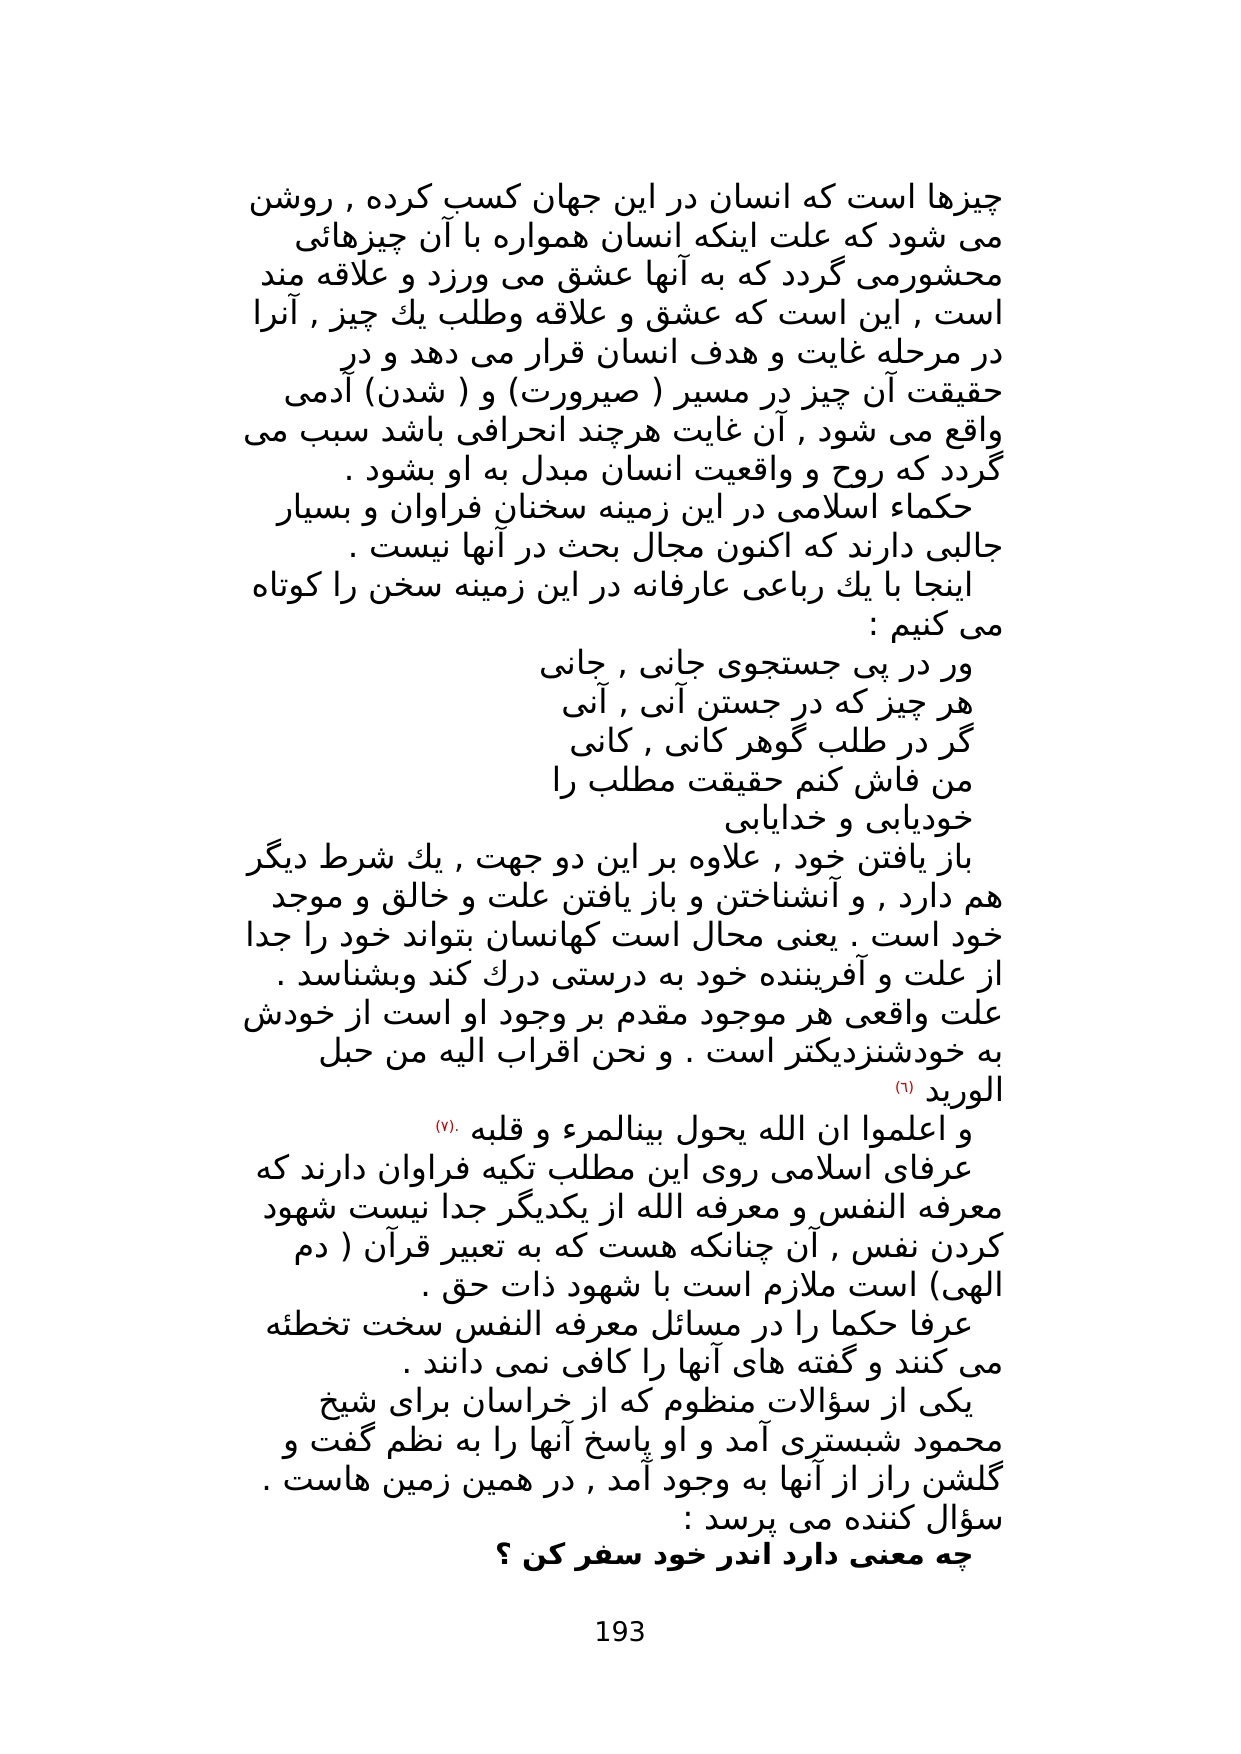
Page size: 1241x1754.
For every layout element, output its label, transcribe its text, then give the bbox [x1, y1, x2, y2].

text عرفاى اسلامى روى اين مطلب تكيه فراوان دارند كه معرفه النفس و معرفه الله از يكديگر جدا نيست شهود كردن نفس , آن چنانكه هست كه به تعبير قرآن ( دم الهى) است ملازم است با شهود ذات حق . [236, 1148, 1004, 1304]
text ور در پى جستجوى جانى , جانى [236, 643, 1004, 682]
text حكماء اسلامى در اين زمينه سخنان فراوان و بسيار جالبى دارند كه اكنون مجال بحث در آنها نيست . [236, 488, 1004, 566]
text چه معنى دارد اندر خود سفر كن ؟ [236, 1537, 1004, 1571]
text خوديابى و خدايابى [236, 799, 1004, 838]
text و اعلموا ان الله يحول بينالمرء و قلبه .(٧) [236, 1110, 1004, 1148]
text گر در طلب گوهر كانى , كانى [236, 721, 1004, 760]
text اينجا با يك رباعى عارفانه در اين زمينه سخن را كوتاه مى كنيم : [236, 566, 1004, 643]
text من فاش كنم حقيقت مطلب را [236, 760, 1004, 799]
text يكى از سؤالات منظوم كه از خراسان براى شيخ محمود شبسترى آمد و او پاسخ آنها را به نظم گفت و گلشن راز از آنها به وجود آمد , در همين زمين هاست . سؤال كننده مى پرسد : [236, 1382, 1004, 1537]
text باز يافتن خود , علاوه بر اين دو جهت , يك شرط ديگر هم دارد , و آنشناختن و باز يافتن علت و خالق و موجد خود است . يعنى محال است كهانسان بتواند خود را جدا از علت و آفريننده خود به درستى درك كند وبشناسد . علت واقعى هر موجود مقدم بر وجود او است از خودش به خودشنزديكتر است . و نحن اقراب اليه من حبل الوريد (٦) [236, 838, 1004, 1110]
text عرفا حكما را در مسائل معرفه النفس سخت تخطئه مى كنند و گفته هاى آنها را كافى نمى دانند . [236, 1304, 1004, 1382]
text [236, 177, 1004, 488]
text هر چيز كه در جستن آنى , آنى [236, 682, 1004, 721]
